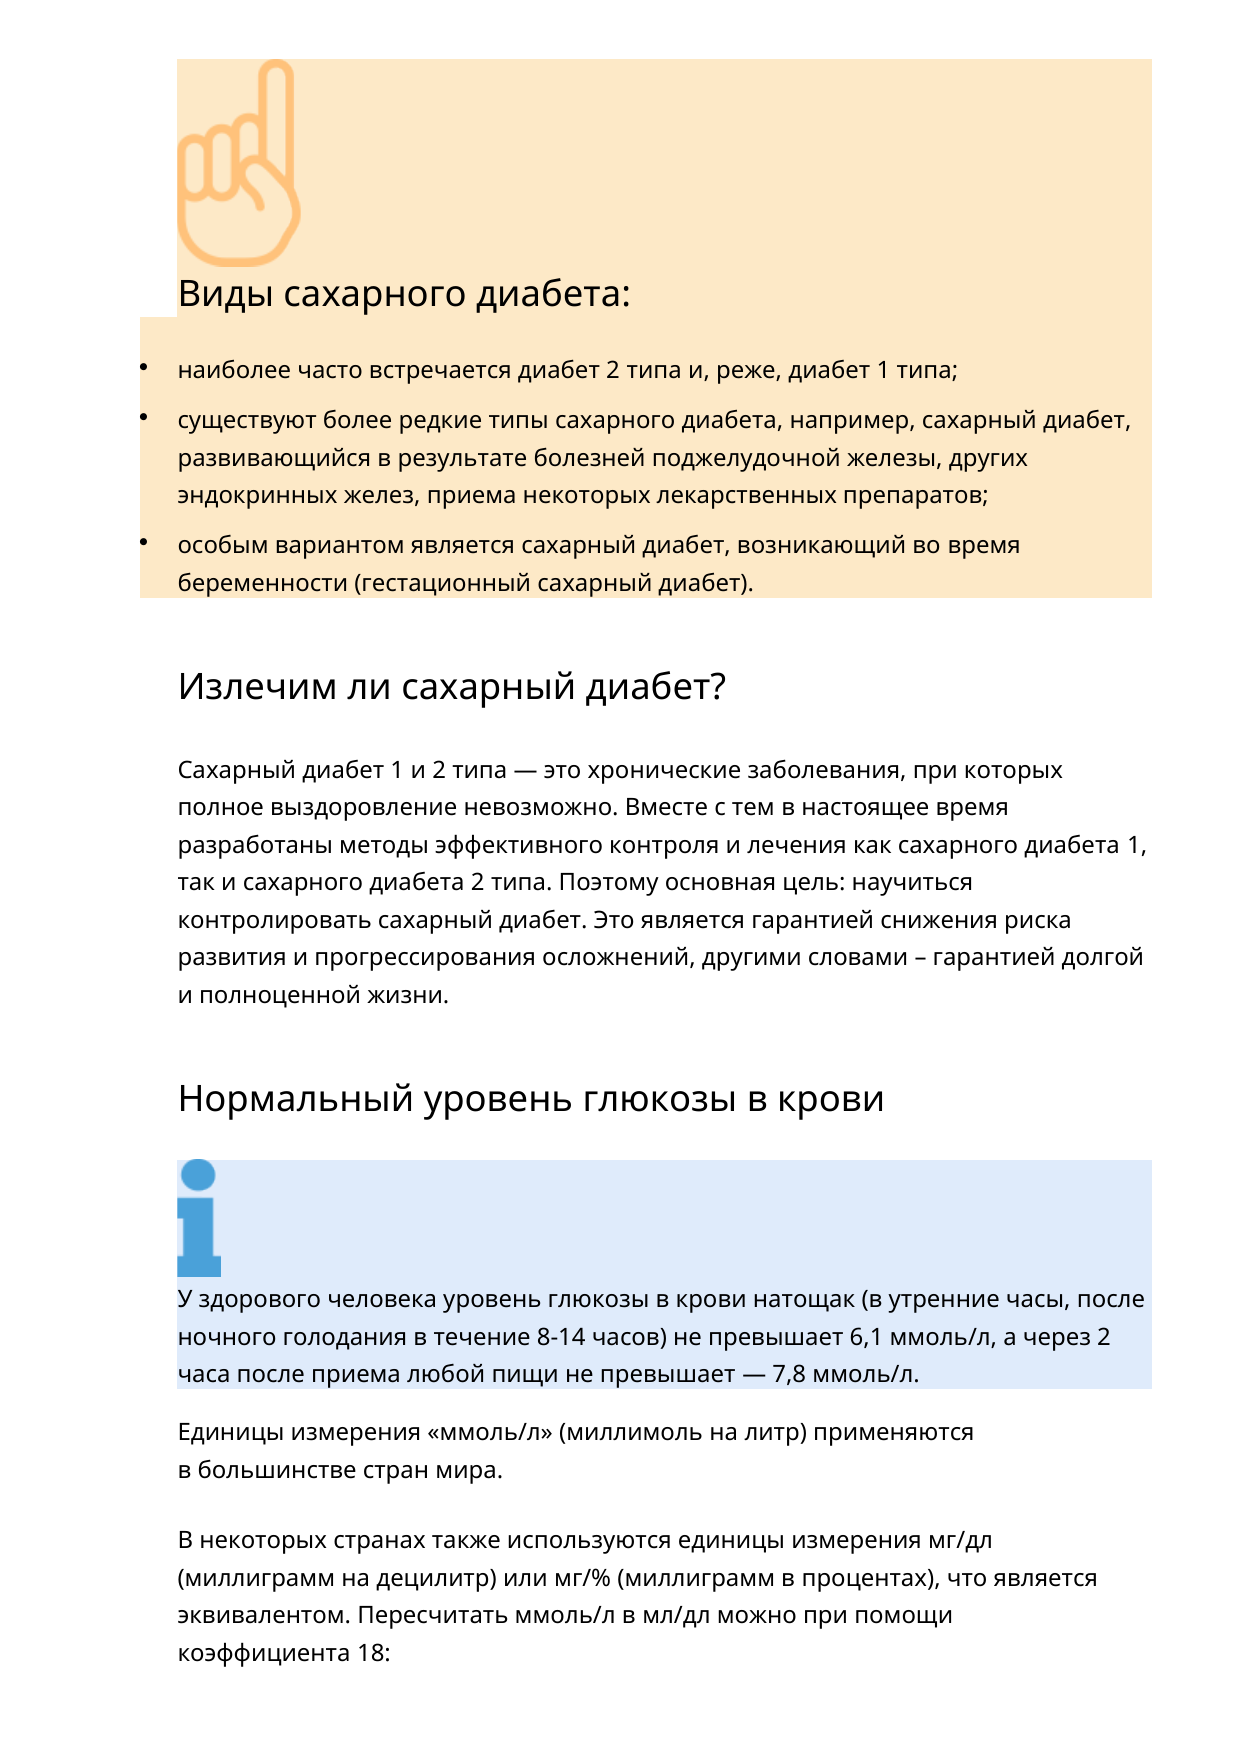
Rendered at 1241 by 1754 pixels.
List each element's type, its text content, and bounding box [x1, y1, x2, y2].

text Виды сахарного диабета: [177, 267, 1152, 317]
picture [177, 59, 301, 267]
list существуют более редкие типы сахарного диабета, например, сахарный диабет, развивающийся в результате болезней поджелудочной железы, других эндокринных желез, приема некоторых лекарственных препаратов; [140, 398, 1152, 510]
text У здорового человека уровень глюкозы в крови натощак (в утренние часы, после ночного голодания в течение 8-14 часов) не превышает 6,1 ммоль/л, а через 2 часа после приема любой пищи не превышает — 7,8 ммоль/л. [177, 1277, 1152, 1389]
text Излечим ли сахарный диабет? [177, 660, 1152, 710]
list особым вариантом является сахарный диабет, возникающий во время беременности (гестационный сахарный диабет). [140, 523, 1152, 598]
text В некоторых странах также используются единицы измерения мг/дл (миллиграмм на децилитр) или мг/% (миллиграмм в процентах), что является эквивалентом. Пересчитать ммоль/л в мл/дл можно при помощи коэффициента 18: [177, 1518, 1152, 1668]
list наиболее часто встречается диабет 2 типа и, реже, диабет 1 типа; [140, 348, 1152, 385]
text Единицы измерения «ммоль/л» (миллимоль на литр) применяются в большинстве стран мира. [177, 1410, 1152, 1485]
text Нормальный уровень глюкозы в крови [177, 1073, 1152, 1122]
text Сахарный диабет 1 и 2 типа — это хронические заболевания, при которых полное выздоровление невозможно. Вместе с тем в настоящее время разработаны методы эффективного контроля и лечения как сахарного диабета 1, так и сахарного диабета 2 типа. Поэтому основная цель: научиться контролировать сахарный диабет. Это является гарантией снижения риска развития и прогрессирования осложнений, другими словами – гарантией долгой и полноценной жизни. [177, 748, 1152, 1010]
picture [177, 1159, 221, 1277]
